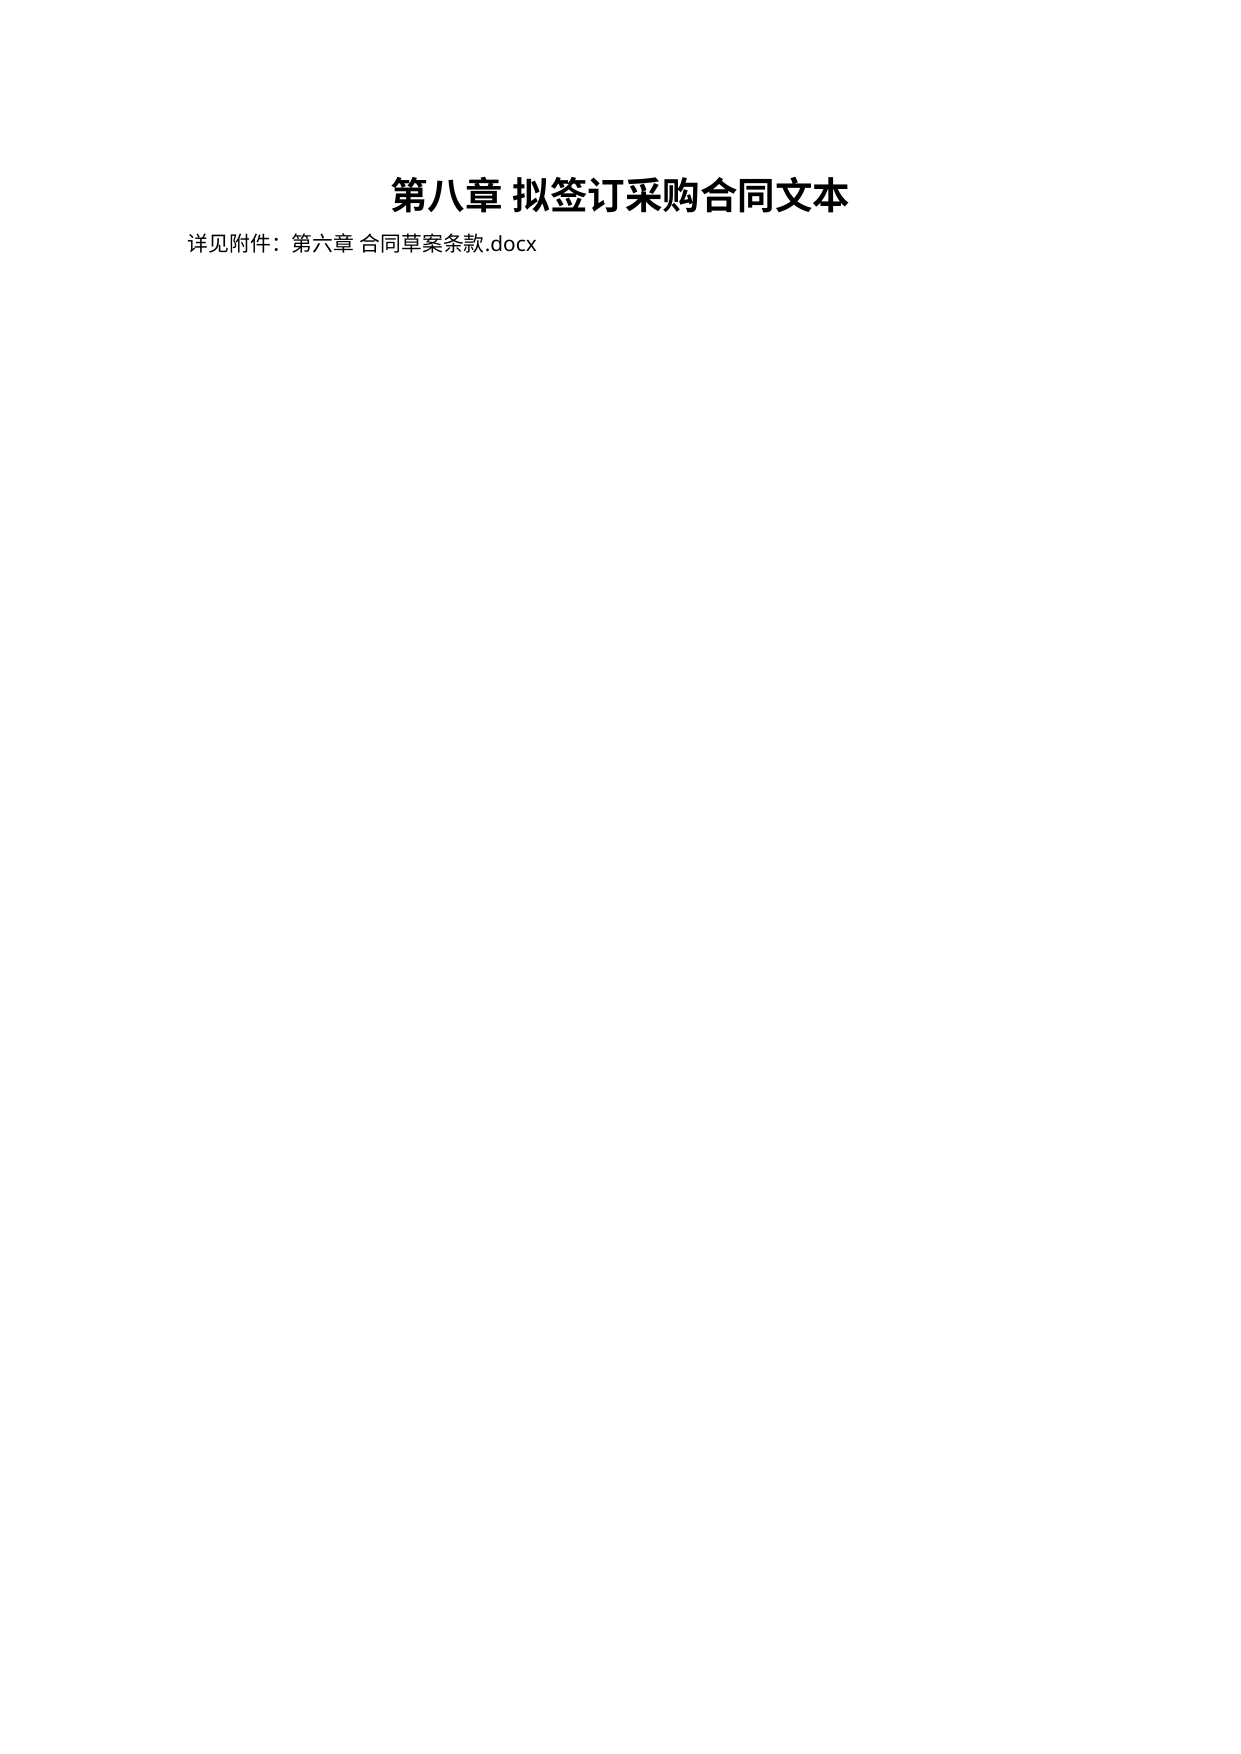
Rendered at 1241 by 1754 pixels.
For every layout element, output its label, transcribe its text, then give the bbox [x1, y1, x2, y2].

text 第八章 拟签订采购合同文本 [187, 162, 1053, 227]
text 详见附件：第六章 合同草案条款.docx [187, 227, 1053, 259]
